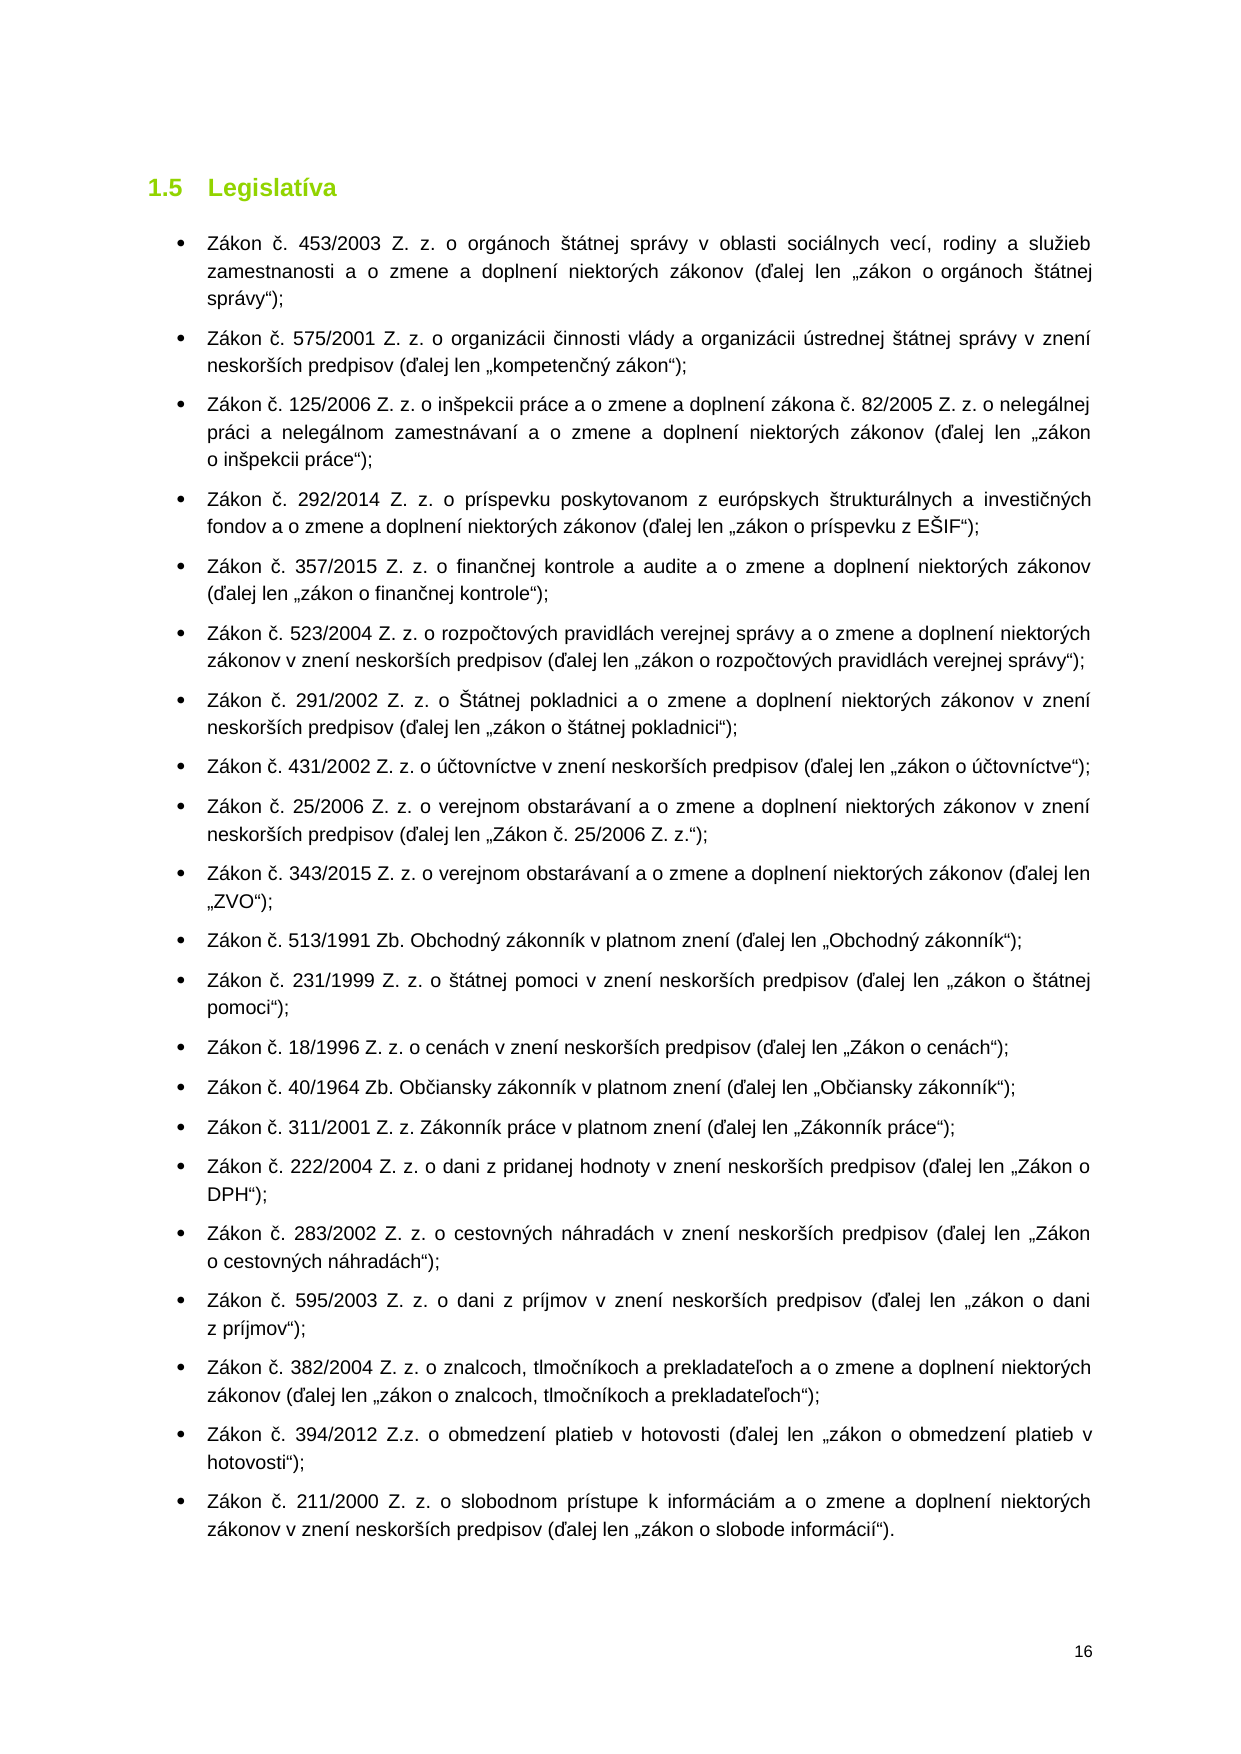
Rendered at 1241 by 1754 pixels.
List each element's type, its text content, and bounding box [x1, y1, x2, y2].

text Zákon č. 311/2001 Z. z. Zákonník práce v platnom znení (ďalej len „Zákonník práce“); [177, 1116, 1092, 1138]
text Zákon č. 40/1964 Zb. Občiansky zákonník v platnom znení (ďalej len „Občiansky zákonník“); [177, 1076, 1092, 1098]
text Zákon č. 513/1991 Zb. Obchodný zákonník v platnom znení (ďalej len „Obchodný zákonník“); [177, 929, 1092, 952]
subtitle Legislatíva [148, 173, 1092, 201]
text Zákon č. 431/2002 Z. z. o účtovníctve v znení neskorších predpisov (ďalej len „zákon o účtovníctve“); [177, 755, 1092, 778]
text Zákon č. 222/2004 Z. z. o dani z pridanej hodnoty v znení neskorších predpisov (ďalej len „Zákon o DPH“); [177, 1155, 1092, 1205]
text Zákon č. 231/1999 Z. z. o štátnej pomoci v znení neskorších predpisov (ďalej len „zákon o štátnej pomoci“); [177, 969, 1092, 1019]
text Zákon č. 382/2004 Z. z. o znalcoch, tlmočníkoch a prekladateľoch a o zmene a doplnení niektorých zákonov (ďalej len „zákon o znalcoch, tlmočníkoch a prekladateľoch“); [177, 1356, 1092, 1406]
text Zákon č. 453/2003 Z. z. o orgánoch štátnej správy v oblasti sociálnych vecí, rodiny a služieb zamestnanosti a o zmene a doplnení niektorých zákonov (ďalej len „zákon o orgánoch štátnej správy“); [177, 232, 1092, 309]
text Zákon č. 292/2014 Z. z. o príspevku poskytovanom z európskych štrukturálnych a investičných fondov a o zmene a doplnení niektorých zákonov (ďalej len „zákon o príspevku z EŠIF“); [177, 487, 1092, 537]
text Zákon č. 357/2015 Z. z. o finančnej kontrole a audite a o zmene a doplnení niektorých zákonov (ďalej len „zákon o finančnej kontrole“); [177, 554, 1092, 604]
text Zákon č. 25/2006 Z. z. o verejnom obstarávaní a o zmene a doplnení niektorých zákonov v znení neskorších predpisov (ďalej len „Zákon č. 25/2006 Z. z.“); [177, 795, 1092, 845]
text Zákon č. 291/2002 Z. z. o Štátnej pokladnici a o zmene a doplnení niektorých zákonov v znení neskorších predpisov (ďalej len „zákon o štátnej pokladnici“); [177, 688, 1092, 738]
text Zákon č. 283/2002 Z. z. o cestovných náhradách v znení neskorších predpisov (ďalej len „Zákon o cestovných náhradách“); [177, 1222, 1092, 1272]
text Zákon č. 343/2015 Z. z. o verejnom obstarávaní a o zmene a doplnení niektorých zákonov (ďalej len „ZVO“); [177, 862, 1092, 912]
text Zákon č. 125/2006 Z. z. o inšpekcii práce a o zmene a doplnení zákona č. 82/2005 Z. z. o nelegálnej práci a nelegálnom zamestnávaní a o zmene a doplnení niektorých zákonov (ďalej len „zákon o inšpekcii práce“); [177, 393, 1092, 471]
text Zákon č. 211/2000 Z. z. o slobodnom prístupe k informáciám a o zmene a doplnení niektorých zákonov v znení neskorších predpisov (ďalej len „zákon o slobode informácií“). [177, 1490, 1092, 1540]
text Zákon č. 18/1996 Z. z. o cenách v znení neskorších predpisov (ďalej len „Zákon o cenách“); [177, 1036, 1092, 1059]
text Zákon č. 575/2001 Z. z. o organizácii činnosti vlády a organizácii ústrednej štátnej správy v znení neskorších predpisov (ďalej len „kompetenčný zákon“); [177, 326, 1092, 376]
text Zákon č. 394/2012 Z.z. o obmedzení platieb v hotovosti (ďalej len „zákon o obmedzení platieb v hotovosti“); [177, 1423, 1092, 1473]
text Zákon č. 523/2004 Z. z. o rozpočtových pravidlách verejnej správy a o zmene a doplnení niektorých zákonov v znení neskorších predpisov (ďalej len „zákon o rozpočtových pravidlách verejnej správy“); [177, 621, 1092, 671]
text Zákon č. 595/2003 Z. z. o dani z príjmov v znení neskorších predpisov (ďalej len „zákon o dani z príjmov“); [177, 1289, 1092, 1339]
